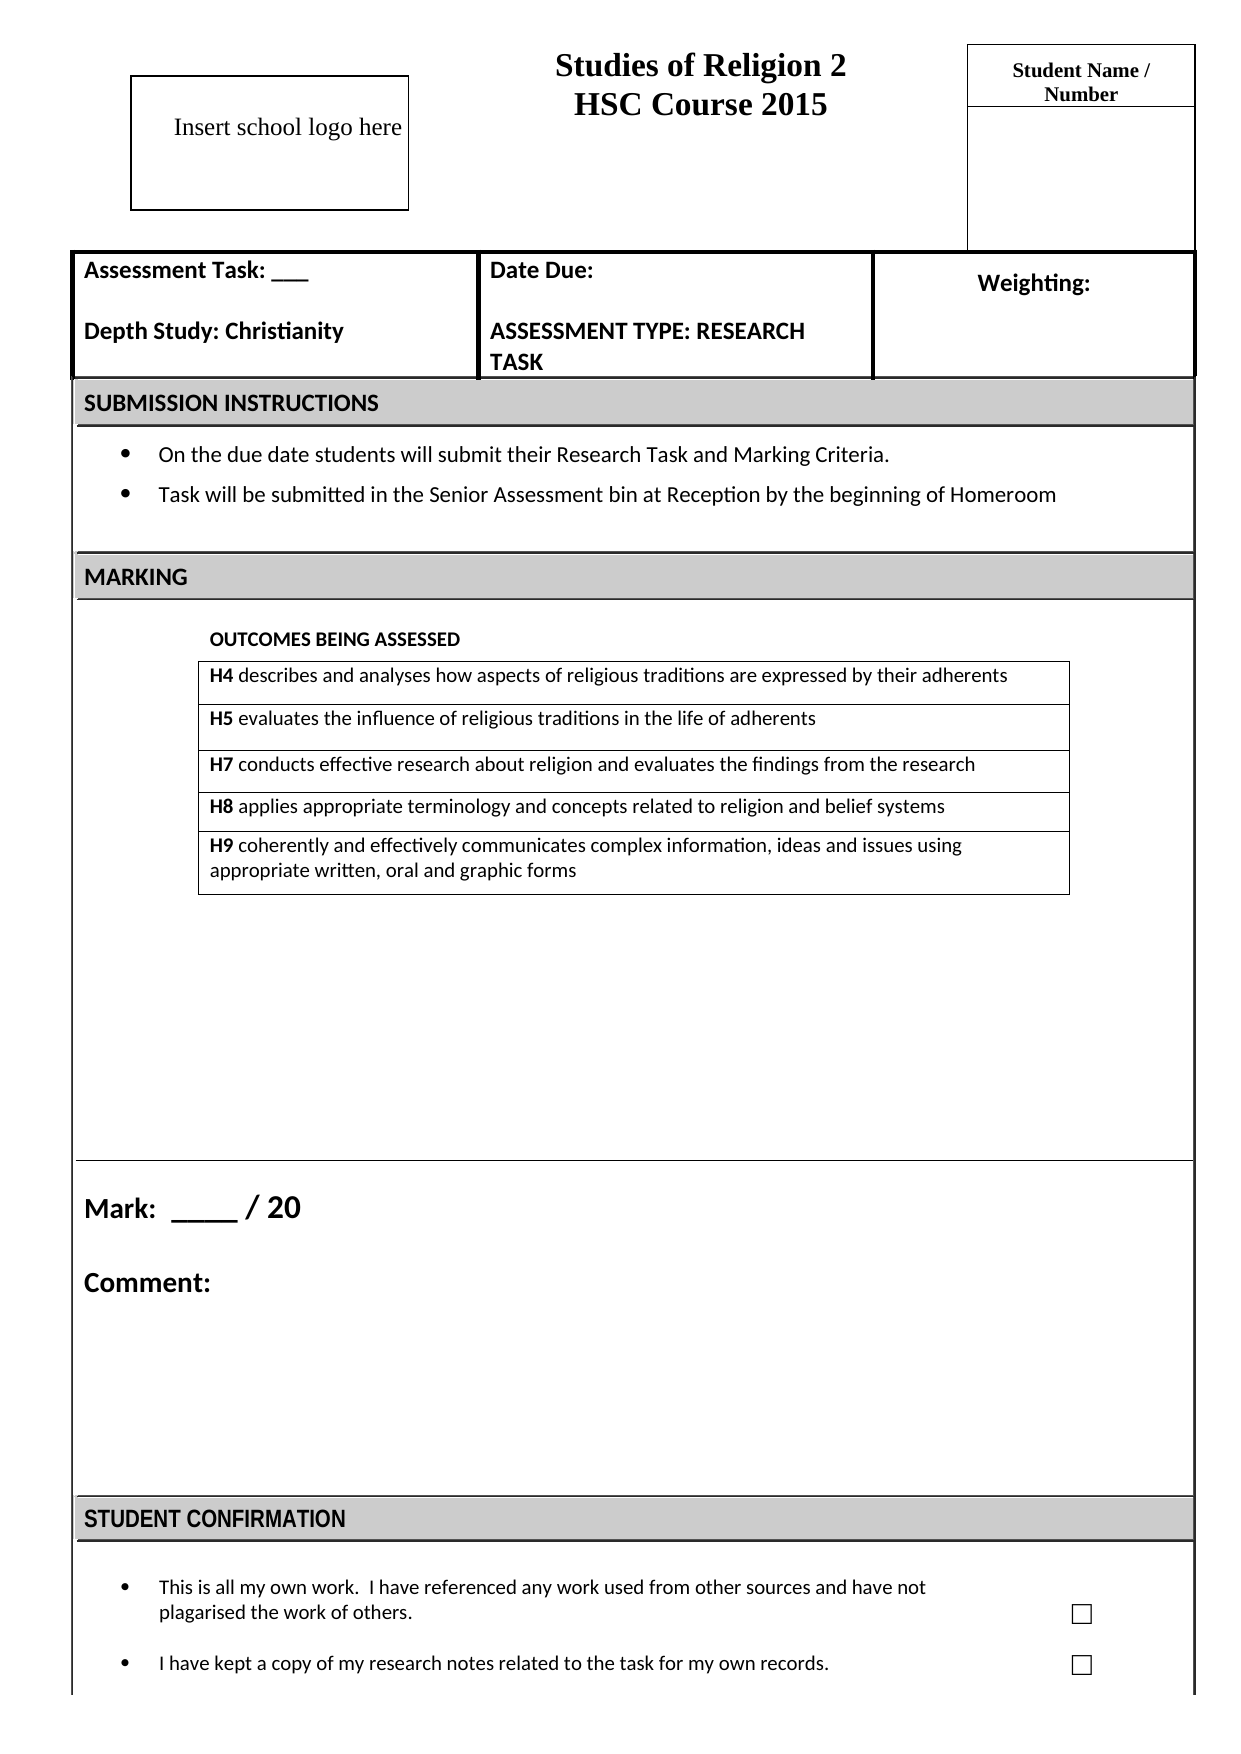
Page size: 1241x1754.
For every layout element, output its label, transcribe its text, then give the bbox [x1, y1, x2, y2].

table_cell [73, 598, 1193, 1160]
table_header Studies of Religion 2 HSC Course 2015 [434, 44, 967, 249]
table_cell Comment: [75, 1252, 1193, 1495]
table_cell STUDENT CONFIRMATION [73, 1495, 1193, 1539]
table_cell This is all my own work. I have referenced any work used from other sources and have not plagarised the work of others. I have kept a copy of my research notes related to the task for my own records. [73, 1539, 968, 1694]
table_cell SUBMISSION INSTRUCTIONS [75, 379, 1193, 424]
table_cell Weighting: [875, 254, 1193, 376]
table_cell On the due date students will submit their Research Task and Marking Criteria. Task will be submitted in the Senior Assessment bin at Reception by the beginning of Homeroom [73, 424, 1193, 551]
table_cell Date Due: ASSESSMENT TYPE: RESEARCH TASK [481, 254, 871, 376]
table_cell □ □ [969, 1543, 1193, 1694]
table_header [130, 44, 434, 249]
table_header Student Name / Number [968, 45, 1194, 106]
table_cell Assessment Task: ___ Depth Study: Christianity [75, 254, 476, 376]
table_cell [968, 107, 1194, 249]
table_cell Mark: ____ / 20 [75, 1161, 1193, 1252]
table_cell MARKING [73, 551, 1193, 598]
